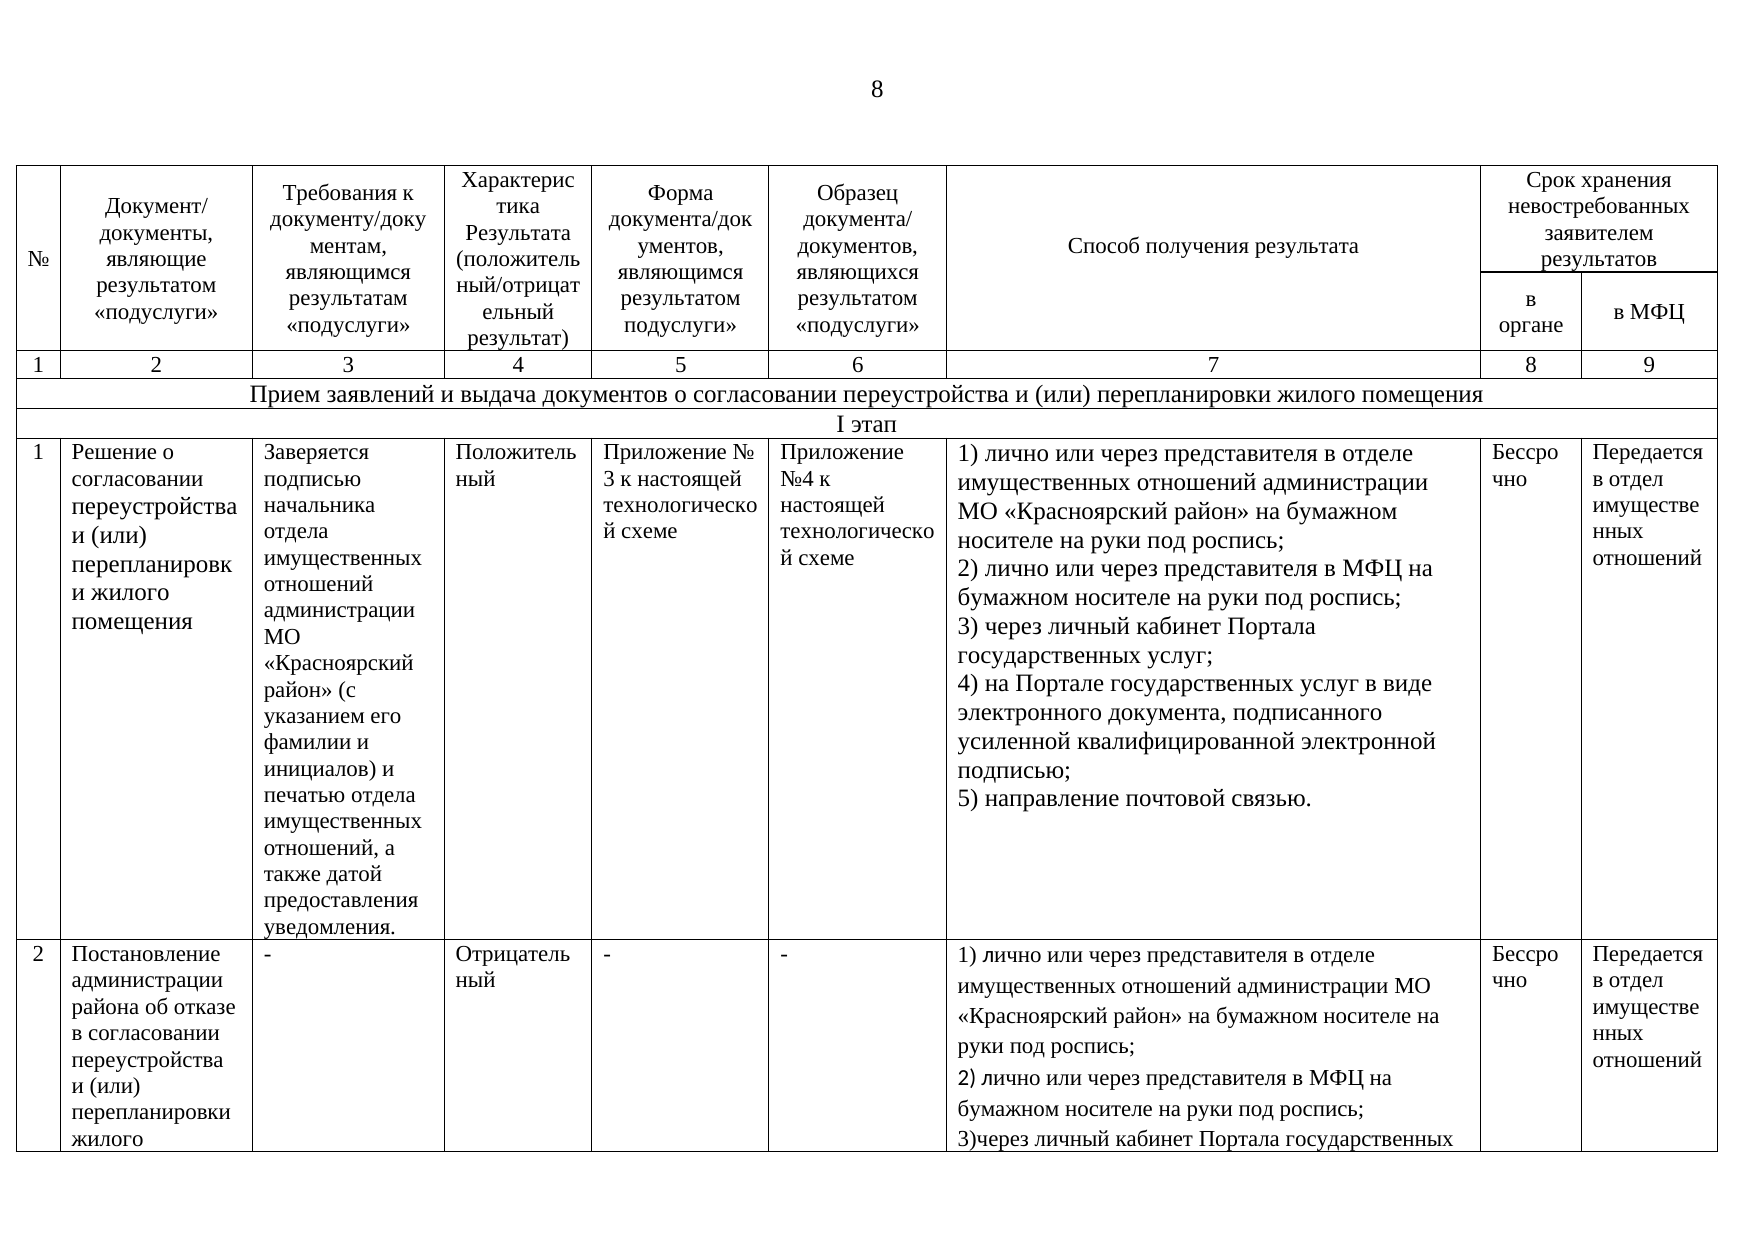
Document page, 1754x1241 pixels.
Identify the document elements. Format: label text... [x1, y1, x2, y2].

table_cell Решение о согласовании переустройства и (или) перепланировки жилого помещения [61, 439, 252, 939]
table_header Требования к документу/документам, являющимся результатам «подуслуги» [253, 166, 444, 350]
table_cell 1 [17, 351, 60, 378]
table_cell Положительный [445, 439, 591, 939]
table_cell 5 [592, 351, 768, 378]
table_cell в МФЦ [1582, 273, 1717, 350]
table_cell 4 [445, 351, 591, 378]
table_cell - [769, 940, 946, 1151]
table_cell Отрицательный [445, 940, 591, 1151]
table_cell 3 [253, 351, 444, 378]
table_cell 9 [1582, 351, 1717, 378]
table_header Образец документа/ документов, являющихся результатом «подуслуги» [769, 166, 946, 350]
table_header Характерис тика Результата (положительный/отрицательный результат) [445, 166, 591, 350]
table_cell 2 [17, 940, 60, 1151]
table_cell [1582, 940, 1717, 1151]
table_cell I этап [17, 409, 1717, 437]
table_header Способ получения результата [947, 166, 1480, 350]
table_header № [17, 166, 60, 350]
table_cell Прием заявлений и выдача документов о согласовании переустройства и (или) перепланировки жилого помещения [17, 379, 1717, 408]
table_header Форма документа/документов, являющимся результатом подуслуги» [592, 166, 768, 350]
table_cell 7 [947, 351, 1480, 378]
table_cell в органе [1481, 273, 1581, 350]
table_cell Приложение № 3 к настоящей технологической схеме [592, 439, 768, 939]
table_cell - [592, 940, 768, 1151]
table_cell Бессрочно [1481, 439, 1581, 939]
table_cell 2 [61, 351, 252, 378]
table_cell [947, 940, 1480, 1151]
table_header Срок хранения невостребованных заявителем результатов [1481, 166, 1717, 271]
table_cell Передается в отдел имущественных отношений [1582, 439, 1717, 939]
table_header Документ/ документы, являющие результатом «подуслуги» [61, 166, 252, 350]
table_cell 8 [1481, 351, 1581, 378]
table_cell - [253, 940, 444, 1151]
table_cell 1 [17, 439, 60, 939]
table_cell 6 [769, 351, 946, 378]
table_cell Приложение №4 к настоящей технологической схеме [769, 439, 946, 939]
table_cell Бессрочно [1481, 940, 1581, 1151]
table_cell Заверяется подписью начальника отдела имущественных отношений администрации МО «Красноярский район» (с указанием его фамилии и инициалов) и печатью отдела имущественных отношений, а также датой предоставления уведомления. [253, 439, 444, 939]
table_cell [61, 940, 252, 1151]
